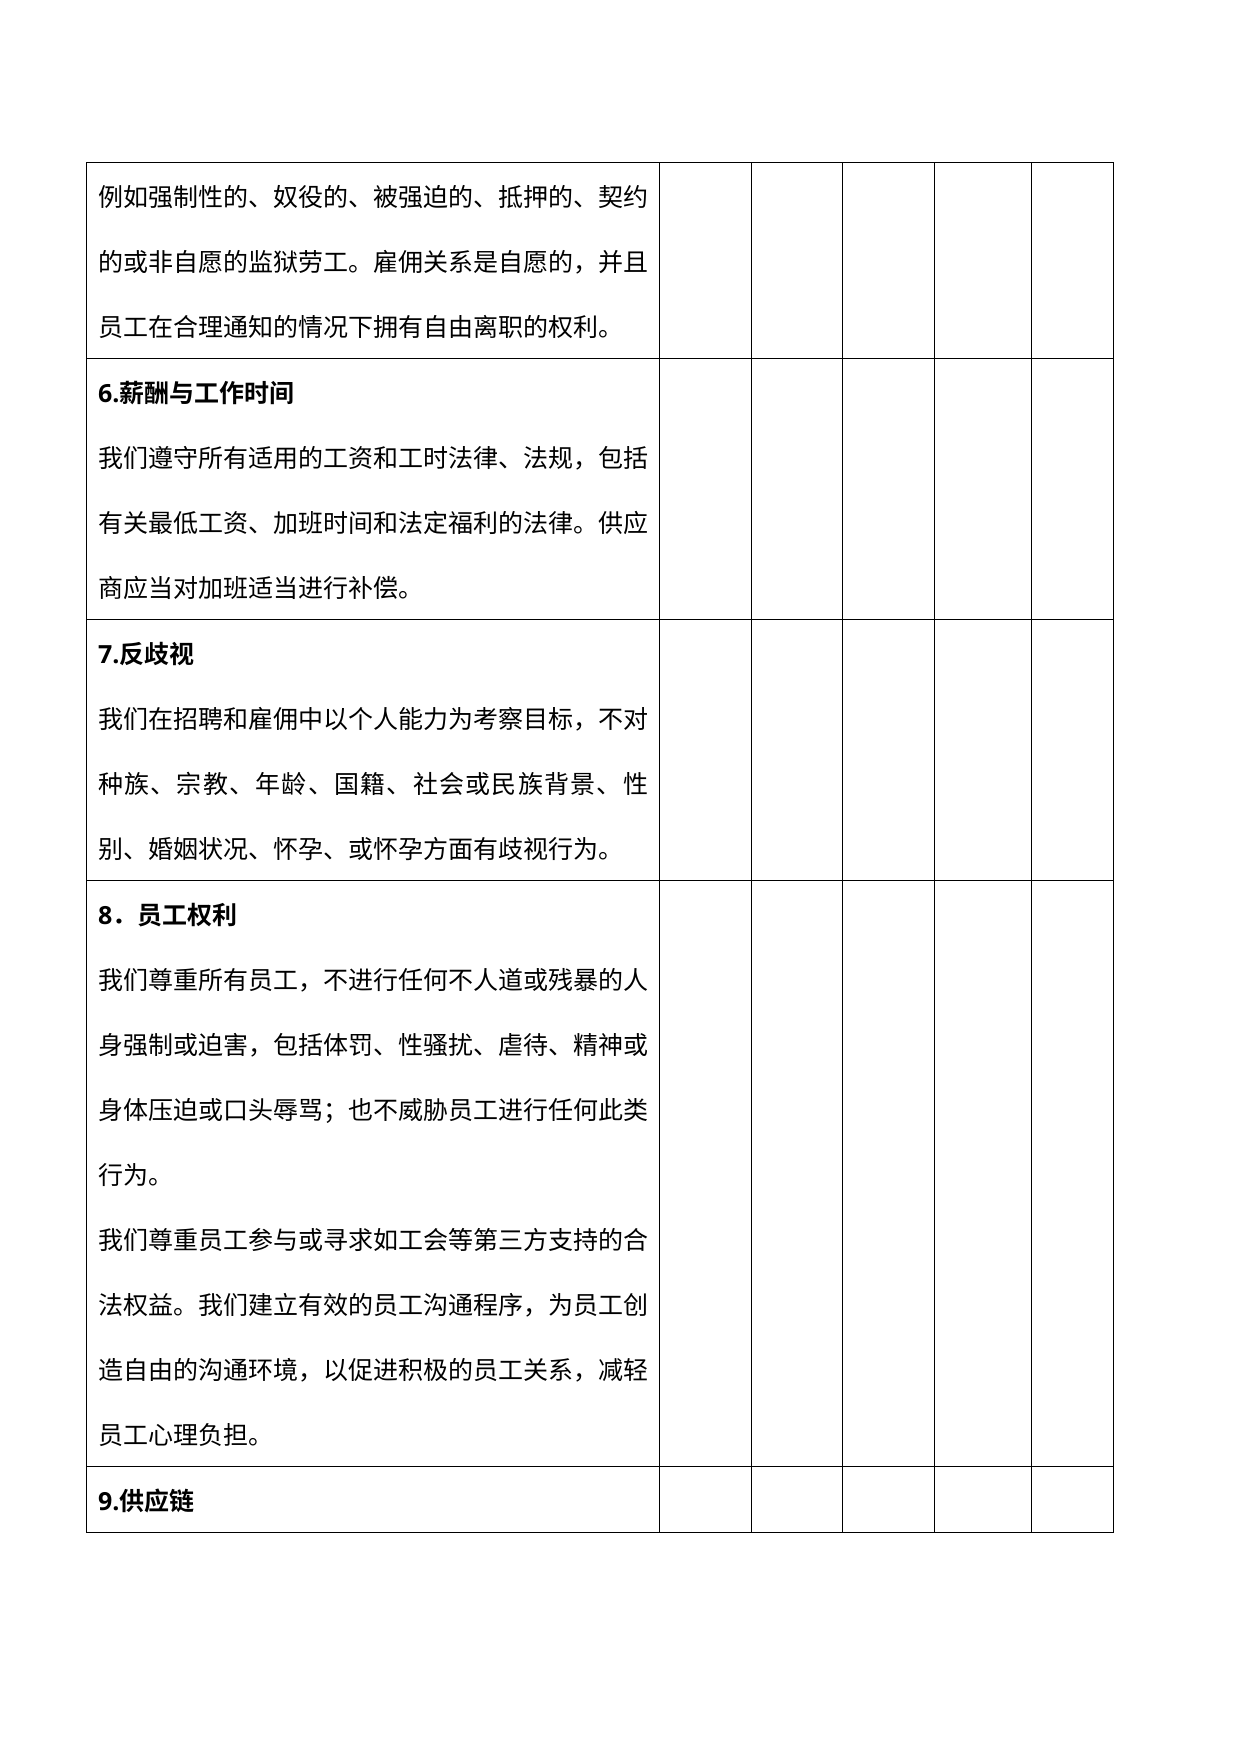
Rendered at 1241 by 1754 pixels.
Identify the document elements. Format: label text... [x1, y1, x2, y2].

table_cell [935, 359, 1031, 619]
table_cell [87, 163, 659, 358]
table_cell [752, 163, 842, 358]
table_cell [752, 1467, 842, 1532]
table_cell [752, 881, 842, 1466]
table_cell [843, 359, 934, 619]
table_cell [660, 1467, 751, 1532]
table_cell [843, 881, 934, 1466]
table_cell [1032, 881, 1113, 1466]
table_cell [1032, 620, 1113, 880]
table_cell 8．员工权利 我们尊重所有员工，不进行任何不人道或残暴的人身强制或迫害，包括体罚、性骚扰、虐待、精神或身体压迫或口头辱骂；也不威胁员工进行任何此类行为。 我们尊重员工参与或寻求如工会等第三方支持的合法权益。我们建立有效的员工沟通程序，为员工创造自由的沟通环境，以促进积极的员工关系，减轻员工心理负担。 [87, 881, 659, 1466]
table_cell [660, 359, 751, 619]
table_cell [87, 1467, 659, 1532]
table_cell [1032, 359, 1113, 619]
table_cell [935, 163, 1031, 358]
table_cell [843, 163, 934, 358]
table_cell 6.薪酬与工作时间 我们遵守所有适用的工资和工时法律、法规，包括有关最低工资、加班时间和法定福利的法律。供应商应当对加班适当进行补偿。 [87, 359, 659, 619]
table_cell [660, 620, 751, 880]
table_cell [1032, 1467, 1113, 1532]
table_cell [1032, 163, 1113, 358]
table_cell [660, 163, 751, 358]
table_cell [935, 620, 1031, 880]
table_cell [660, 881, 751, 1466]
table_cell [752, 620, 842, 880]
table_cell [935, 1467, 1031, 1532]
table_cell [843, 1467, 934, 1532]
table_cell [843, 620, 934, 880]
table_cell 7.反歧视 我们在招聘和雇佣中以个人能力为考察目标，不对种族、宗教、年龄、国籍、社会或民族背景、性别、婚姻状况、怀孕、或怀孕方面有歧视行为。 [87, 620, 659, 880]
table_cell [752, 359, 842, 619]
table_cell [935, 881, 1031, 1466]
